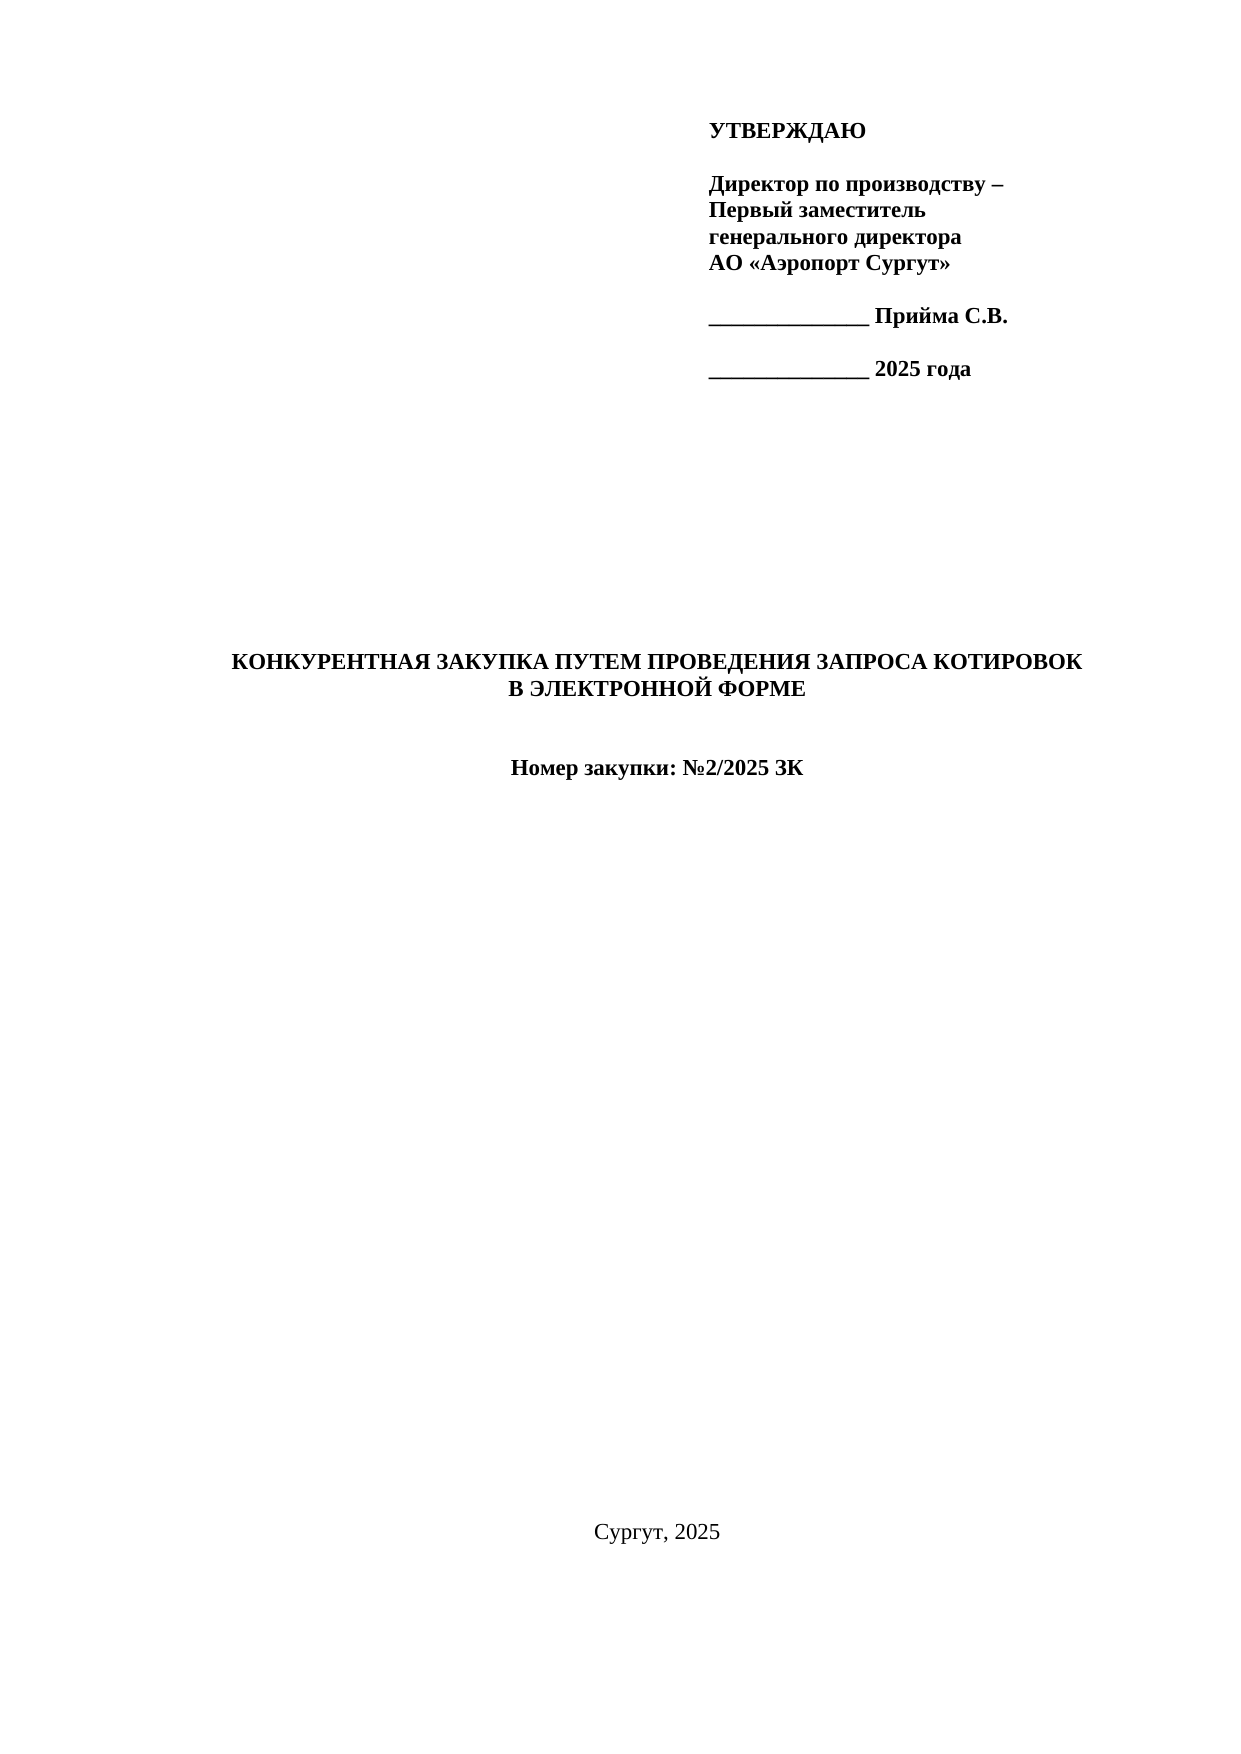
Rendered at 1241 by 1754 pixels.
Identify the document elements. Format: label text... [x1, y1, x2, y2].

text Номер закупки: №2/2025 ЗК [118, 754, 1137, 780]
text Директор по производству – [709, 170, 1137, 196]
text Первый заместитель [709, 196, 1137, 223]
text КОНКУРЕНТНАЯ ЗАКУПКА ПУТЕМ ПРОВЕДЕНИЯ ЗАПРОСА КОТИРОВОК [118, 648, 1137, 675]
text УТВЕРЖДАЮ [709, 89, 1137, 144]
text генерального директора [709, 223, 1137, 249]
text В ЭЛЕКТРОННОЙ ФОРМЕ [118, 675, 1137, 701]
text ______________ 2025 года [709, 354, 1137, 381]
text АО «Аэропорт Сургут» [709, 249, 1137, 276]
text ______________ Прийма С.В. [709, 302, 1137, 328]
text Сургут, 2025 [118, 1518, 1137, 1544]
